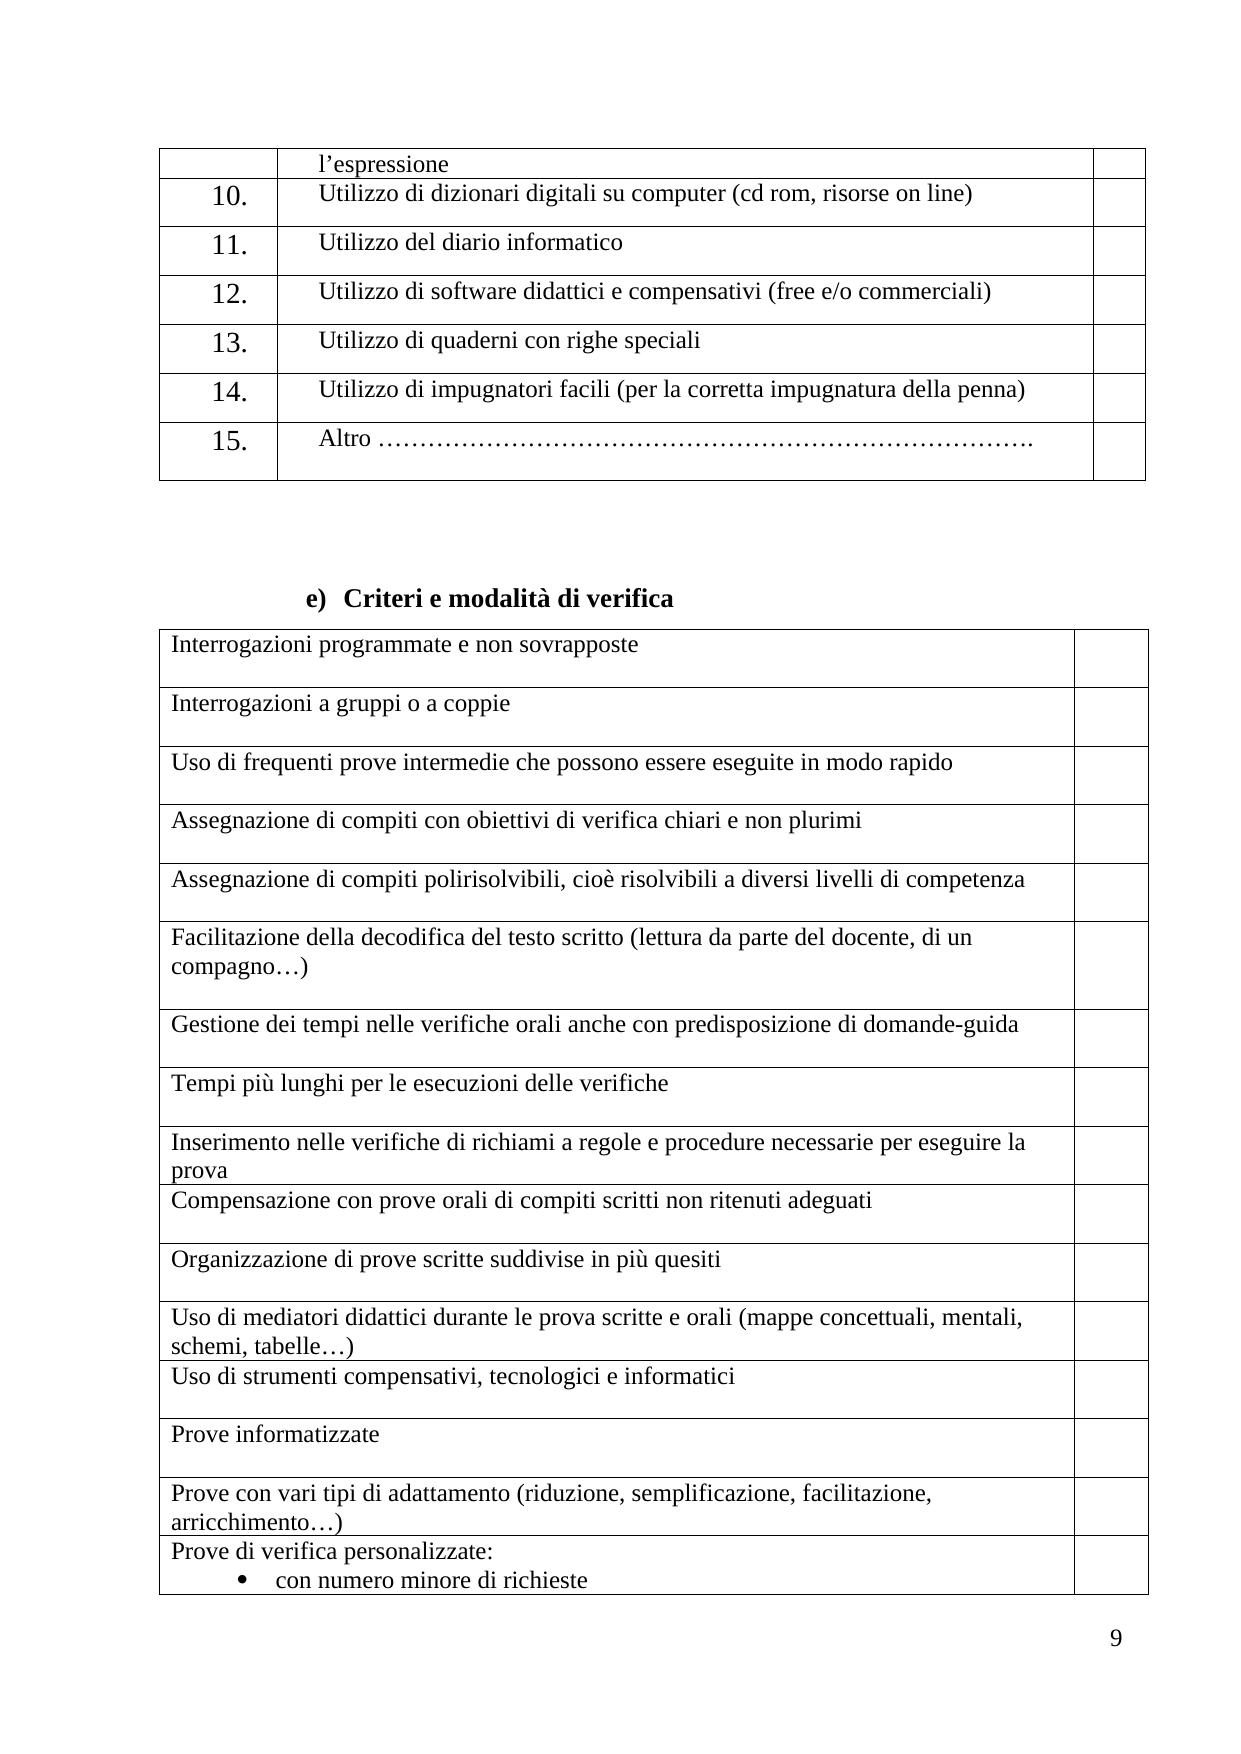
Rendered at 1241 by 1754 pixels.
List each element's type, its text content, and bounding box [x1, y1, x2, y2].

table_cell Uso di strumenti compensativi, tecnologici e informatici [160, 1361, 1074, 1418]
table_cell Prove informatizzate [160, 1419, 1074, 1477]
table_cell [1094, 325, 1145, 373]
table_cell Utilizzo di software didattici e compensativi (free e/o commerciali) [278, 276, 1093, 324]
table_cell [1094, 276, 1145, 324]
table_cell [160, 423, 277, 480]
table_cell Utilizzo di impugnatori facili (per la corretta impugnatura della penna) [278, 374, 1093, 422]
table_cell Utilizzo del diario informatico [278, 227, 1093, 275]
table_cell [1075, 747, 1148, 804]
table_cell [1075, 1536, 1148, 1594]
table_cell [1075, 1419, 1148, 1477]
table_cell [1075, 922, 1148, 1008]
table_cell Uso di frequenti prove intermedie che possono essere eseguite in modo rapido [160, 747, 1074, 804]
table_cell [1075, 1127, 1148, 1184]
table_cell Assegnazione di compiti con obiettivi di verifica chiari e non plurimi [160, 805, 1074, 863]
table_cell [160, 1536, 1074, 1594]
table_cell [1094, 179, 1145, 226]
table_cell Facilitazione della decodifica del testo scritto (lettura da parte del docente, di un compagno…) [160, 922, 1074, 1008]
table_cell Organizzazione di prove scritte suddivise in più quesiti [160, 1244, 1074, 1301]
table_cell [160, 325, 277, 373]
table_cell Uso di mediatori didattici durante le prova scritte e orali (mappe concettuali, mentali, schemi, tabelle…) [160, 1302, 1074, 1360]
table_header Interrogazioni programmate e non sovrapposte [160, 630, 1074, 687]
table_cell [1075, 864, 1148, 921]
table_cell [1075, 1361, 1148, 1418]
table_cell [160, 179, 277, 226]
table_cell [1094, 374, 1145, 422]
table_cell [160, 227, 277, 275]
table_cell [1075, 1244, 1148, 1301]
table_cell Inserimento nelle verifiche di richiami a regole e procedure necessarie per eseguire la prova [160, 1127, 1074, 1184]
table_cell Interrogazioni a gruppi o a coppie [160, 688, 1074, 746]
table_cell [1094, 227, 1145, 275]
table_cell [160, 276, 277, 324]
table_cell Assegnazione di compiti polirisolvibili, cioè risolvibili a diversi livelli di competenza [160, 864, 1074, 921]
table_cell [160, 149, 277, 177]
table_cell [1075, 688, 1148, 746]
table_cell [160, 374, 277, 422]
table_cell Compensazione con prove orali di compiti scritti non ritenuti adeguati [160, 1185, 1074, 1243]
table_cell [1075, 1010, 1148, 1067]
table_cell Utilizzo di dizionari digitali su computer (cd rom, risorse on line) [278, 179, 1093, 226]
table_cell Prove con vari tipi di adattamento (riduzione, semplificazione, facilitazione, arricchimento…) [160, 1478, 1074, 1535]
list Criteri e modalità di verifica [306, 582, 1122, 613]
table_cell [1075, 1068, 1148, 1126]
table_cell Gestione dei tempi nelle verifiche orali anche con predisposizione di domande-guida [160, 1010, 1074, 1067]
table_cell [1075, 805, 1148, 863]
table_cell [1075, 1478, 1148, 1535]
table_cell [1094, 149, 1145, 177]
table_cell [1094, 423, 1145, 480]
table_cell Altro ……………………………………………………………………. [278, 423, 1093, 480]
table_cell Utilizzo di quaderni con righe speciali [278, 325, 1093, 373]
table_header [1075, 630, 1148, 687]
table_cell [278, 149, 1093, 177]
table_cell [1075, 1302, 1148, 1360]
table_cell [1075, 1185, 1148, 1243]
table_cell Tempi più lunghi per le esecuzioni delle verifiche [160, 1068, 1074, 1126]
